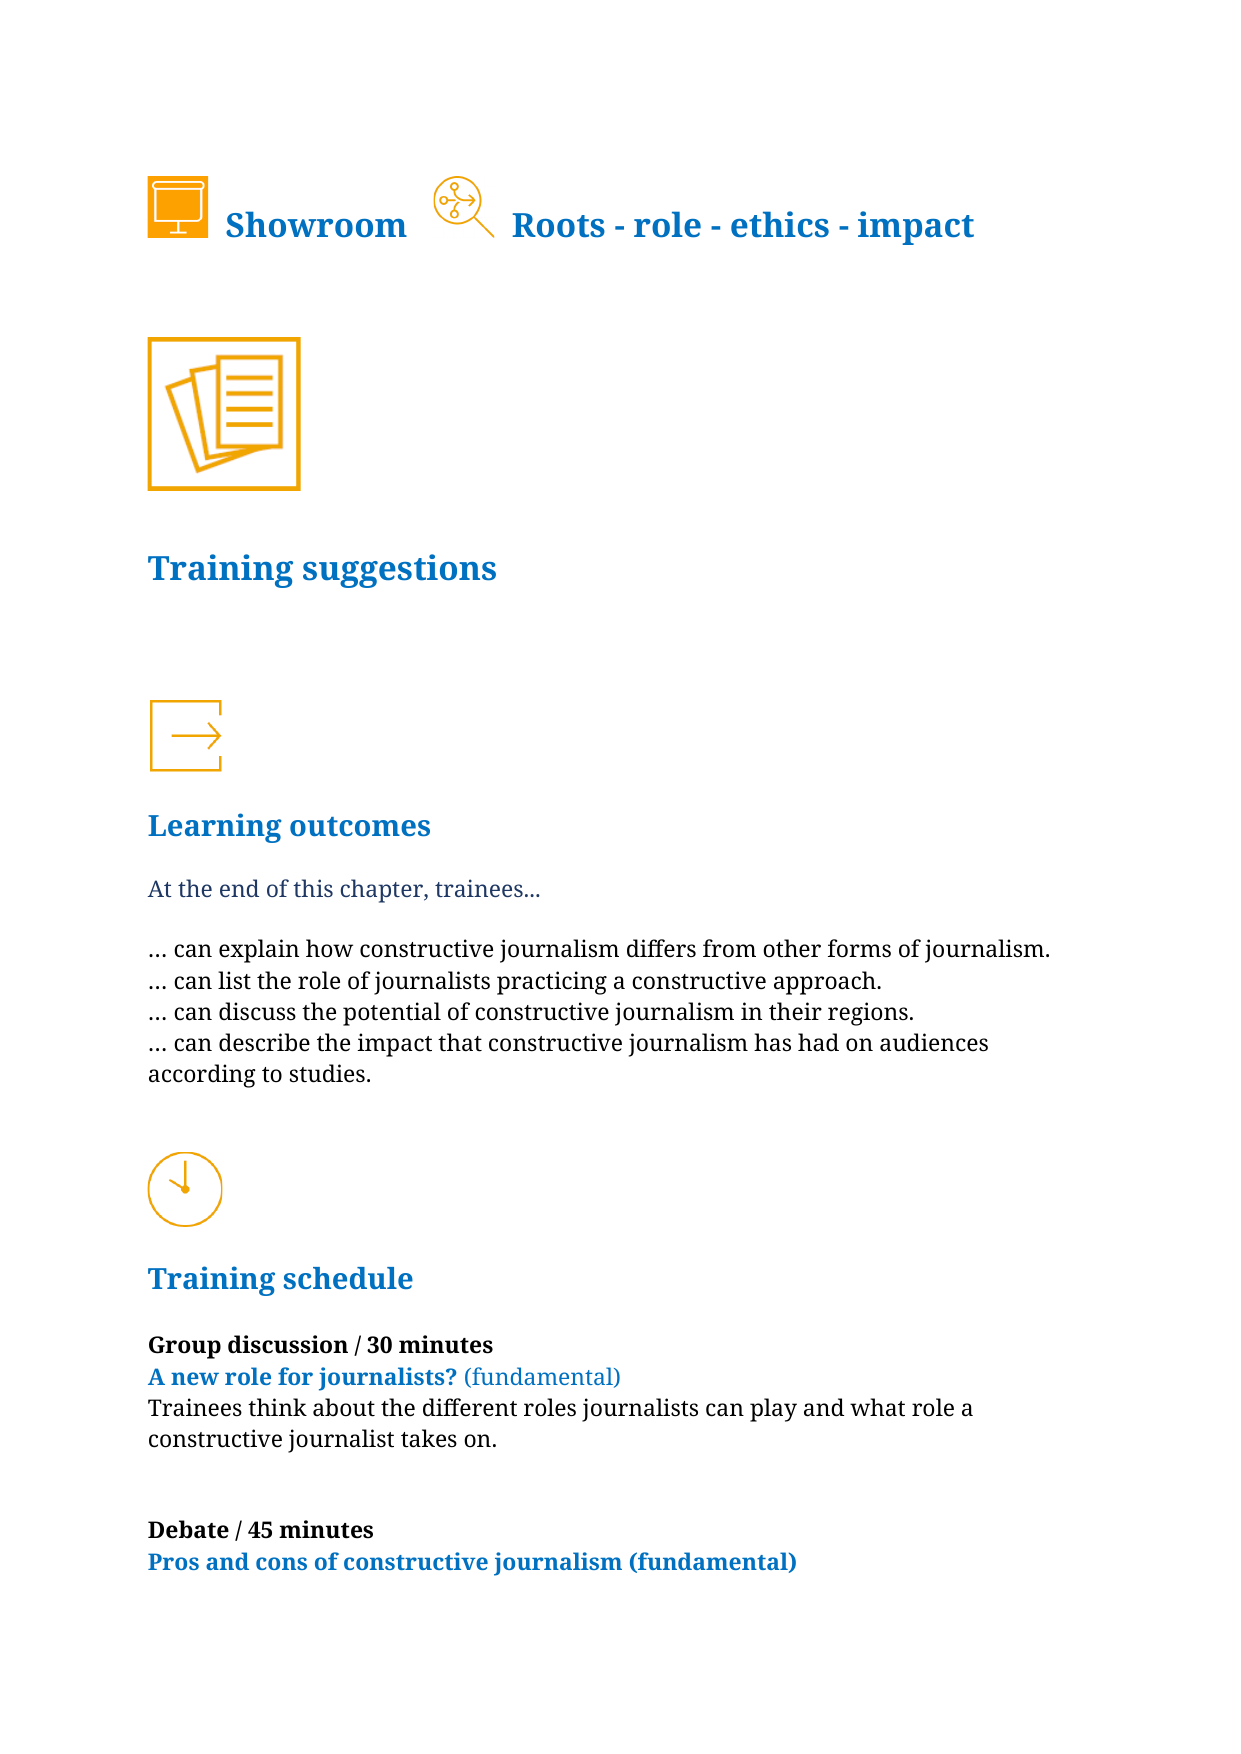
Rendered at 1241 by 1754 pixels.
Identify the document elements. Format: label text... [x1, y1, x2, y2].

picture [433, 176, 495, 238]
text At the end of this chapter, trainees... [148, 873, 1093, 904]
picture [147, 176, 209, 238]
text Trainees think about the different roles journalists can play and what role a constructive journalist takes on. [148, 1392, 1093, 1454]
text Training schedule [148, 1258, 1093, 1298]
picture [147, 697, 224, 774]
text Pros and cons of constructive journalism (fundamental) [148, 1546, 1093, 1577]
text … can list the role of journalists practicing a constructive approach. [148, 964, 1093, 996]
text A new role for journalists? (fundamental) [148, 1361, 1093, 1392]
text Training suggestions [148, 545, 1093, 590]
text … can describe the impact that constructive journalism has had on audiences according to studies. [148, 1027, 1093, 1089]
text Learning outcomes [148, 805, 1093, 844]
picture [147, 1152, 223, 1227]
picture [147, 337, 301, 491]
text … can explain how constructive journalism differs from other forms of journalism. [148, 933, 1093, 964]
text Showroom Roots - role - ethics - impact [148, 176, 1093, 247]
text … can discuss the potential of constructive journalism in their regions. [148, 996, 1093, 1027]
text Debate / 45 minutes [148, 1514, 1093, 1546]
text Group discussion / 30 minutes [148, 1329, 1093, 1361]
